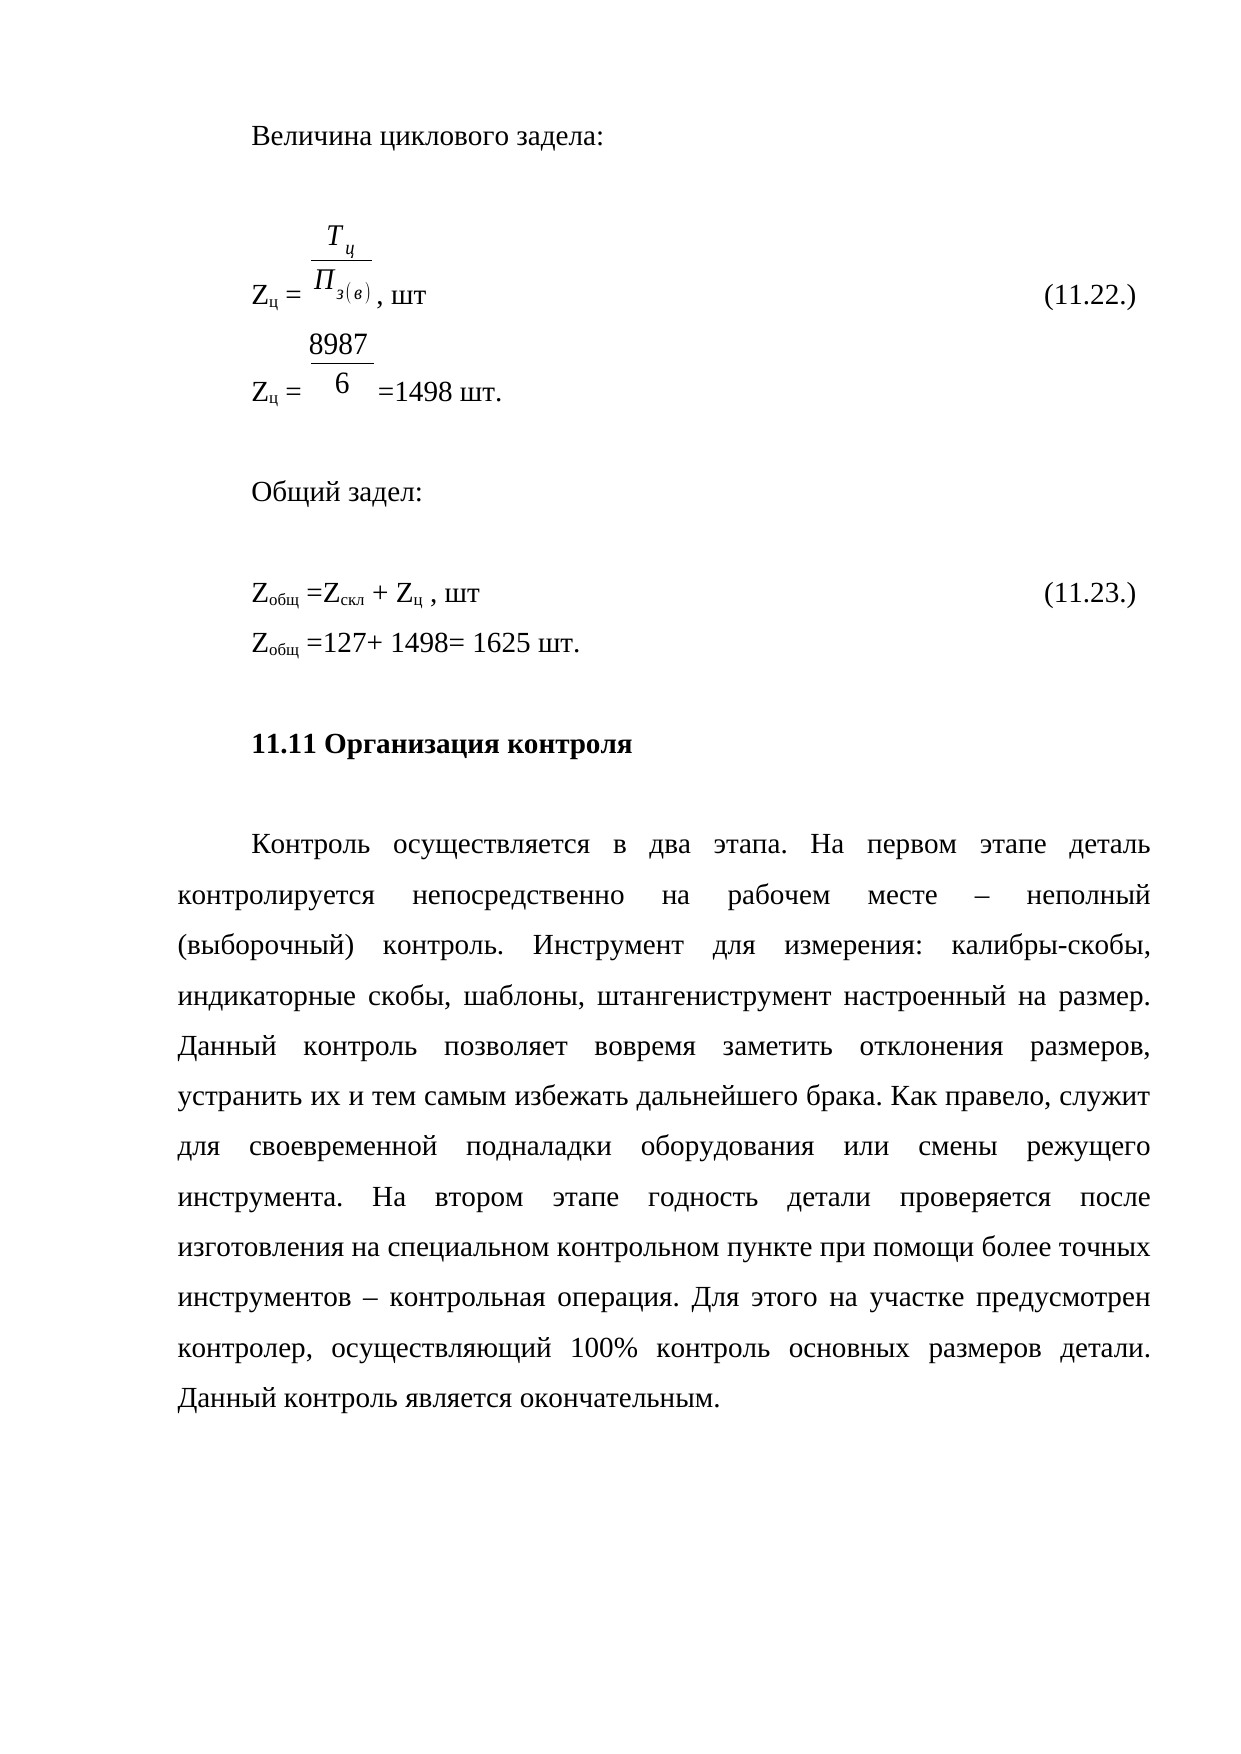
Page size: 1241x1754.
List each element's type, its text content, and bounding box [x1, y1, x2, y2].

text Величина циклового задела: [177, 118, 1152, 152]
text Zобщ =127+ 1498= 1625 шт. [177, 625, 1152, 659]
text Общий задел: [177, 474, 1152, 508]
text 11.11 Организация контроля [177, 726, 1152, 759]
text Zц = =1498 шт. [177, 328, 1152, 407]
text Zобщ =Zскл + Zц , шт (11.23.) [177, 575, 1152, 609]
text Контроль осуществляется в два этапа. На первом этапе деталь контролируется непосредственно на рабочем месте – неполный (выборочный) контроль. Инструмент для измерения: калибры-скобы, индикаторные скобы, шаблоны, штангениструмент настроенный на размер. Данный контроль позволяет вовремя заметить отклонения размеров, устранить их и тем самым избежать дальнейшего брака. Как правело, служит для своевременной подналадки оборудования или смены режущего инструмента. На втором этапе годность детали проверяется после изготовления на специальном контрольном пункте при помощи более точных инструментов – контрольная операция. Для этого на участке предусмотрен контролер, осуществляющий 100% контроль основных размеров детали. Данный контроль является окончательным. [177, 827, 1152, 1414]
text Zц = , шт (11.22.) [177, 219, 1152, 311]
